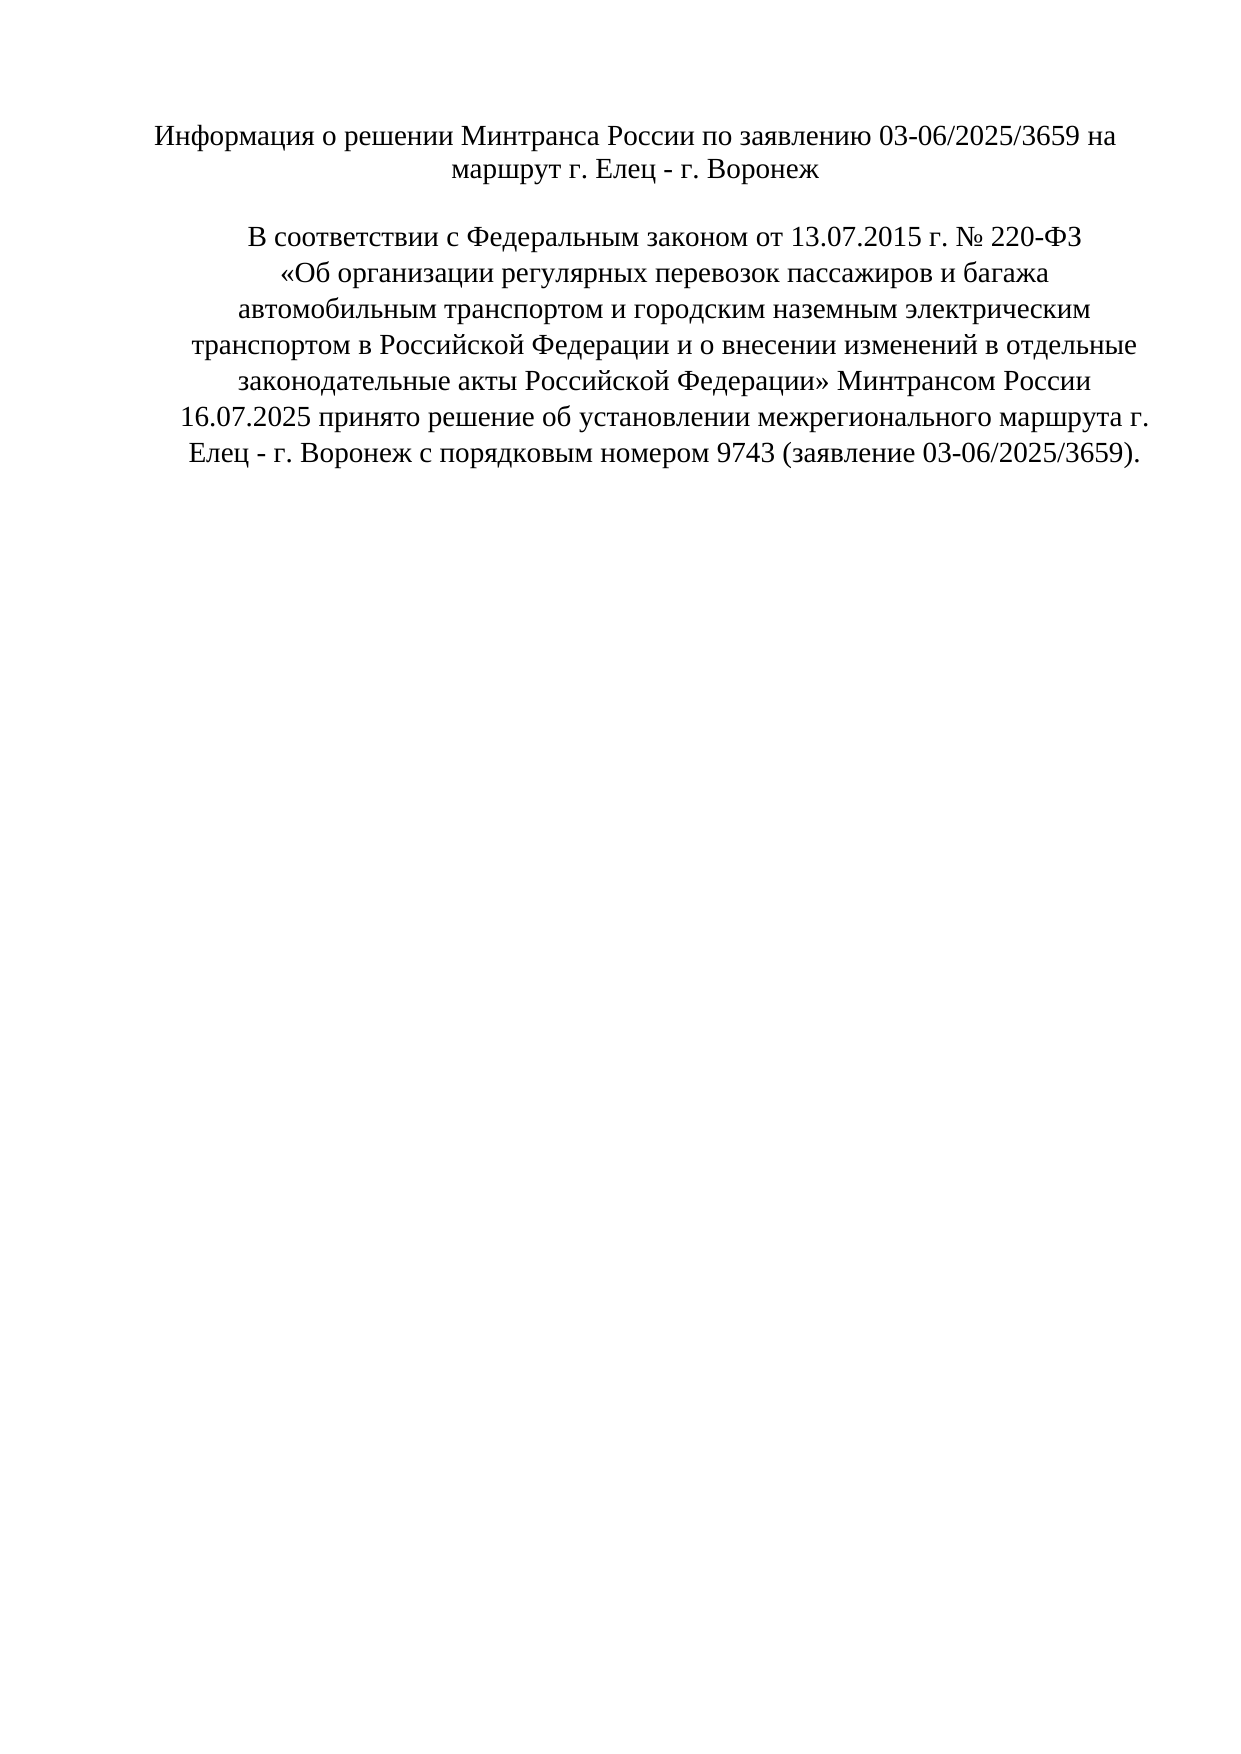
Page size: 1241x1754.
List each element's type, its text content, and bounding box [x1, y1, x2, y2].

text В соответствии с Федеральным законом от 13.07.2015 г. № 220-ФЗ «Об организации регулярных перевозок пассажиров и багажа автомобильным транспортом и городским наземным электрическим транспортом в Российской Федерации и о внесении изменений в отдельные законодательные акты Российской Федерации» Минтрансом России 16.07.2025 принято решение об установлении межрегионального маршрута г. Елец - г. Воронеж с порядковым номером 9743 (заявление 03-06/2025/3659). [177, 219, 1152, 469]
text Информация о решении Минтранса России по заявлению 03-06/2025/3659 на маршрут г. Елец - г. Воронеж [118, 118, 1152, 185]
